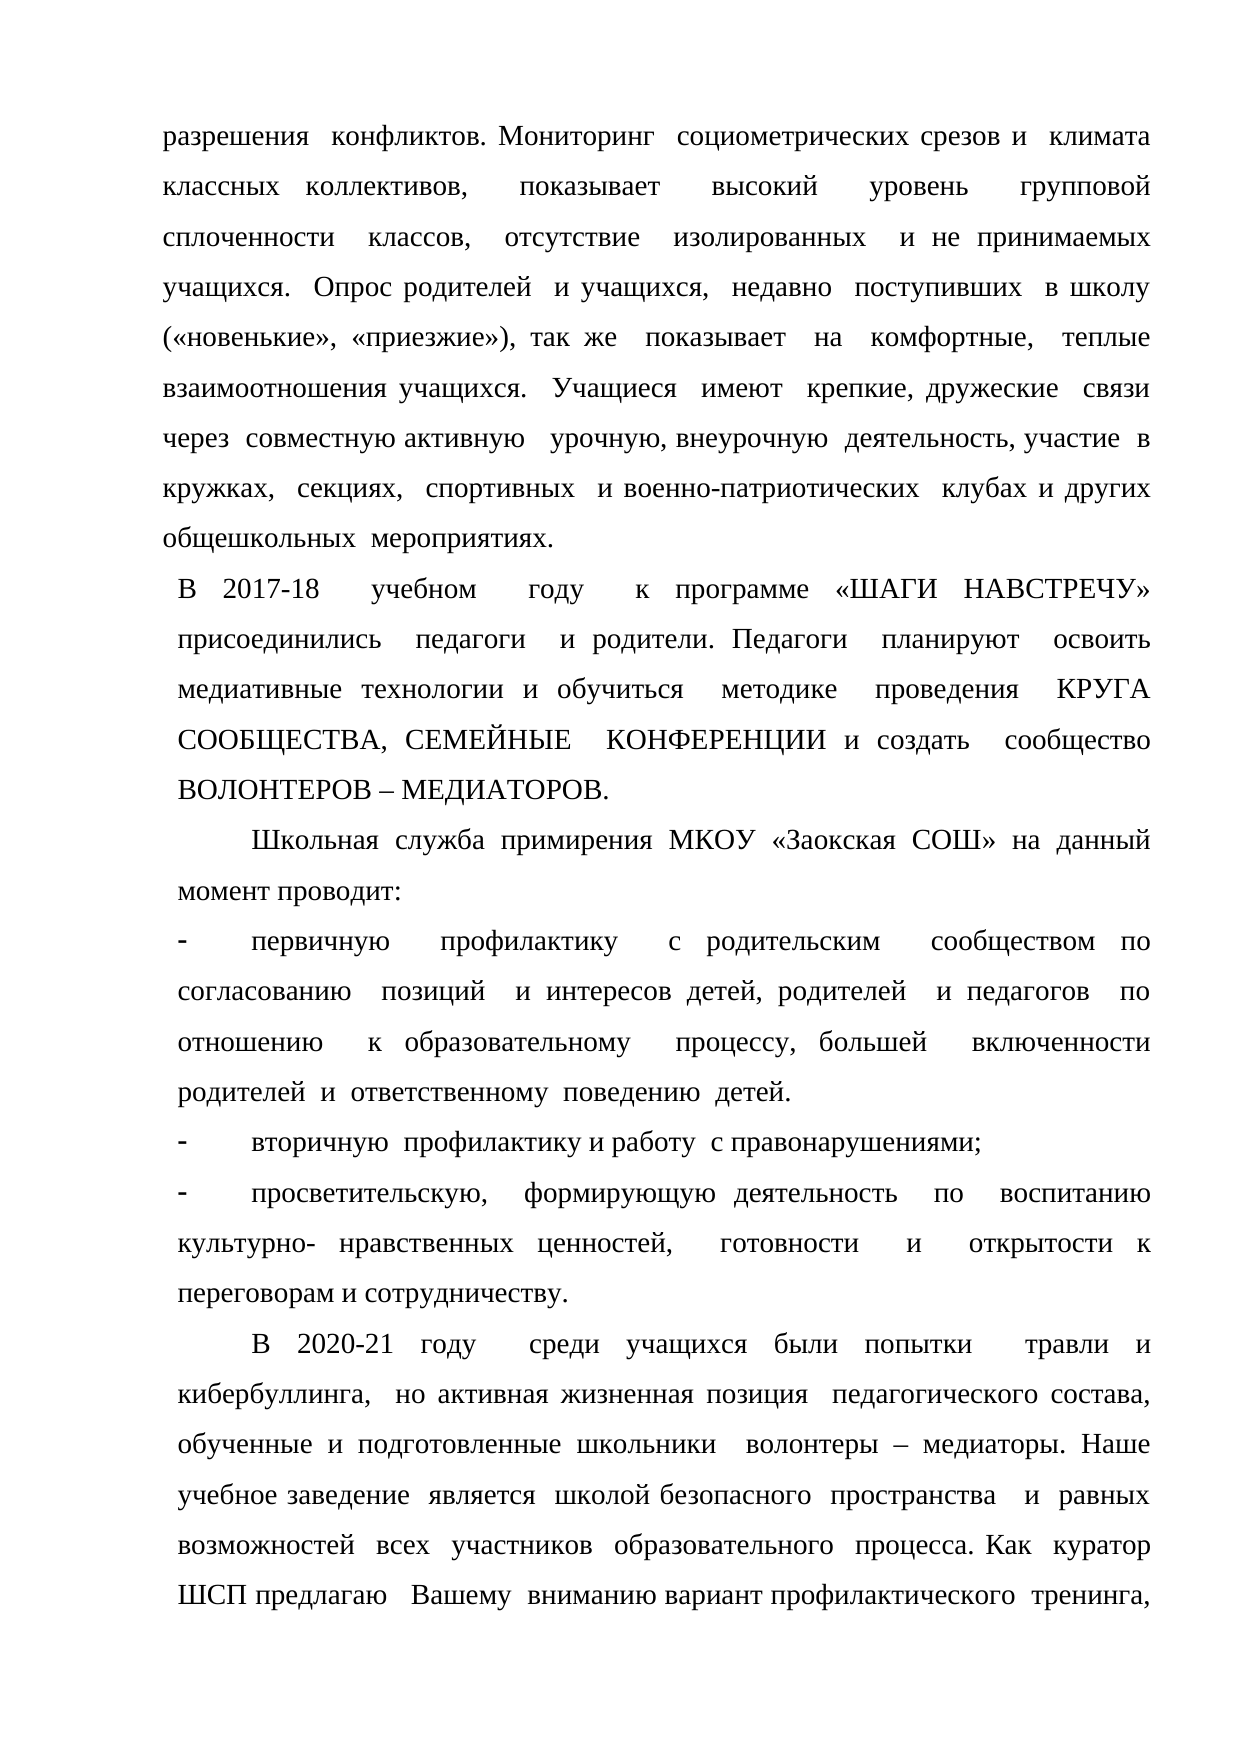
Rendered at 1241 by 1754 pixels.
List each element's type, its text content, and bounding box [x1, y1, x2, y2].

list просветительскую, формирующую деятельность по воспитанию культурно- нравственных ценностей, готовности и открытости к переговорам и сотрудничеству. [177, 1175, 1152, 1309]
list первичную профилактику с родительским сообществом по согласованию позиций и интересов детей, родителей и педагогов по отношению к образовательному процессу, большей включенности родителей и ответственному поведению детей. [177, 923, 1152, 1108]
text В 2017-18 учебном году к программе «ШАГИ НАВСТРЕЧУ» присоединились педагоги и родители. Педагоги планируют освоить медиативные технологии и обучиться методике проведения КРУГА СООБЩЕСТВА, СЕМЕЙНЫЕ КОНФЕРЕНЦИИ и создать сообщество ВОЛОНТЕРОВ – МЕДИАТОРОВ. [177, 571, 1152, 806]
list вторичную профилактику и работу с правонарушениями; [177, 1124, 1152, 1158]
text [162, 118, 1152, 554]
text Школьная служба примирения МКОУ «Заокская СОШ» на данный момент проводит: [177, 822, 1152, 906]
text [177, 1326, 1152, 1611]
